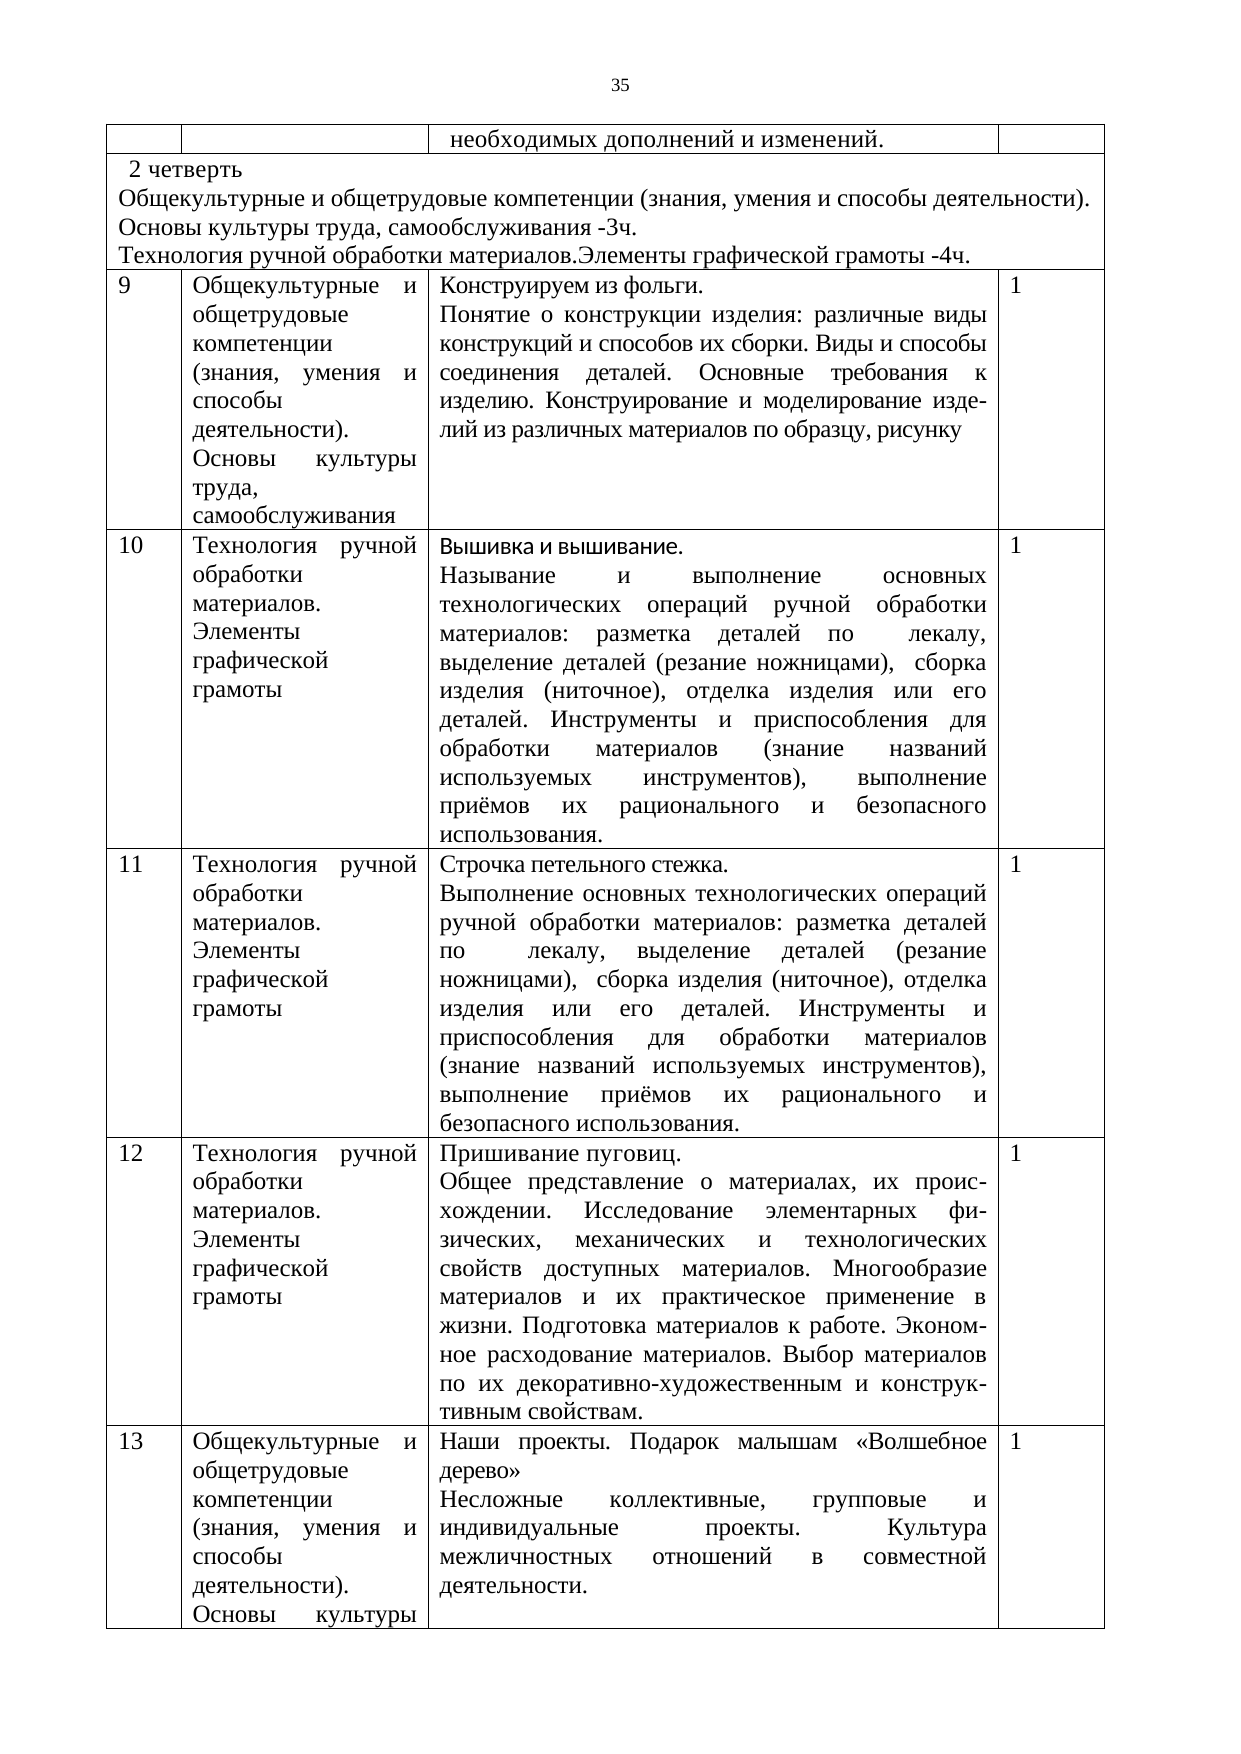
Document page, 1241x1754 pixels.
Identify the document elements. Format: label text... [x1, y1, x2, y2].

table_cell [182, 125, 428, 153]
table_cell 13 [107, 1426, 181, 1627]
table_cell 12 [107, 1138, 181, 1425]
table_cell 9 [107, 270, 181, 529]
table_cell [429, 125, 998, 153]
table_cell Технология ручной обработки материалов. Элементы графической грамоты [182, 849, 428, 1137]
table_cell 1 [999, 530, 1104, 848]
table_cell 1 [999, 849, 1104, 1137]
table_cell 10 [107, 530, 181, 848]
table_cell Вышивка и вышивание. Называние и выполнение основных технологических операций ручной обработки материалов: разметка деталей по лекалу, выделение деталей (резание ножницами), сборка изделия (ниточное), отделка изделия или его деталей. Инструменты и приспособления для обработки материалов (знание названий используемых инструментов), выполнение приёмов их рационального и безопасного использования. [429, 530, 998, 848]
table_cell 11 [107, 849, 181, 1137]
table_cell Технология ручной обработки материалов. Элементы графической грамоты [182, 1138, 428, 1425]
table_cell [182, 1426, 428, 1627]
table_cell 8 [107, 125, 181, 153]
table_cell 1 [999, 270, 1104, 529]
table_cell Пришивание пуговиц. Общее представление о материалах, их происхождении. Исследование элементарных физических, механических и технологических свойств доступных материалов. Многообразие материалов и их практическое применение в жизни. Подготовка материалов к работе. Экономное расходование материалов. Выбор материалов по их декоративно-художественным и конструктивным свойствам. [429, 1138, 998, 1425]
table_cell Строчка петельного стежка. Выполнение основных технологических операций ручной обработки материалов: разметка деталей по лекалу, выделение деталей (резание ножницами), сборка изделия (ниточное), отделка изделия или его деталей. Инструменты и приспособления для обработки материалов (знание названий используемых инструментов), выполнение приёмов их рационального и безопасного использования. [429, 849, 998, 1137]
table_cell 2 четверть Общекультурные и общетрудовые компетенции (знания, умения и способы деятельности). Основы культуры труда, самообслуживания -3ч. Технология ручной обработки материалов.Элементы графической грамоты -4ч. [107, 154, 1104, 269]
table_cell 1 [999, 125, 1104, 153]
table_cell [429, 1426, 998, 1627]
table_cell Конструируем из фольги. Понятие о конструкции изделия: различные виды конструкций и способов их сборки. Виды и способы соединения деталей. Основные требования к изделию. Конструирование и моделирование изделий из различных материалов по образцу, рисунку [429, 270, 998, 529]
table_cell Общекультурные и общетрудовые компетенции (знания, умения и способы деятельности). Основы культуры труда, самообслуживания [182, 270, 428, 529]
table_cell 1 [999, 1138, 1104, 1425]
table_cell 1 [999, 1426, 1104, 1627]
table_cell Технология ручной обработки материалов. Элементы графической грамоты [182, 530, 428, 848]
